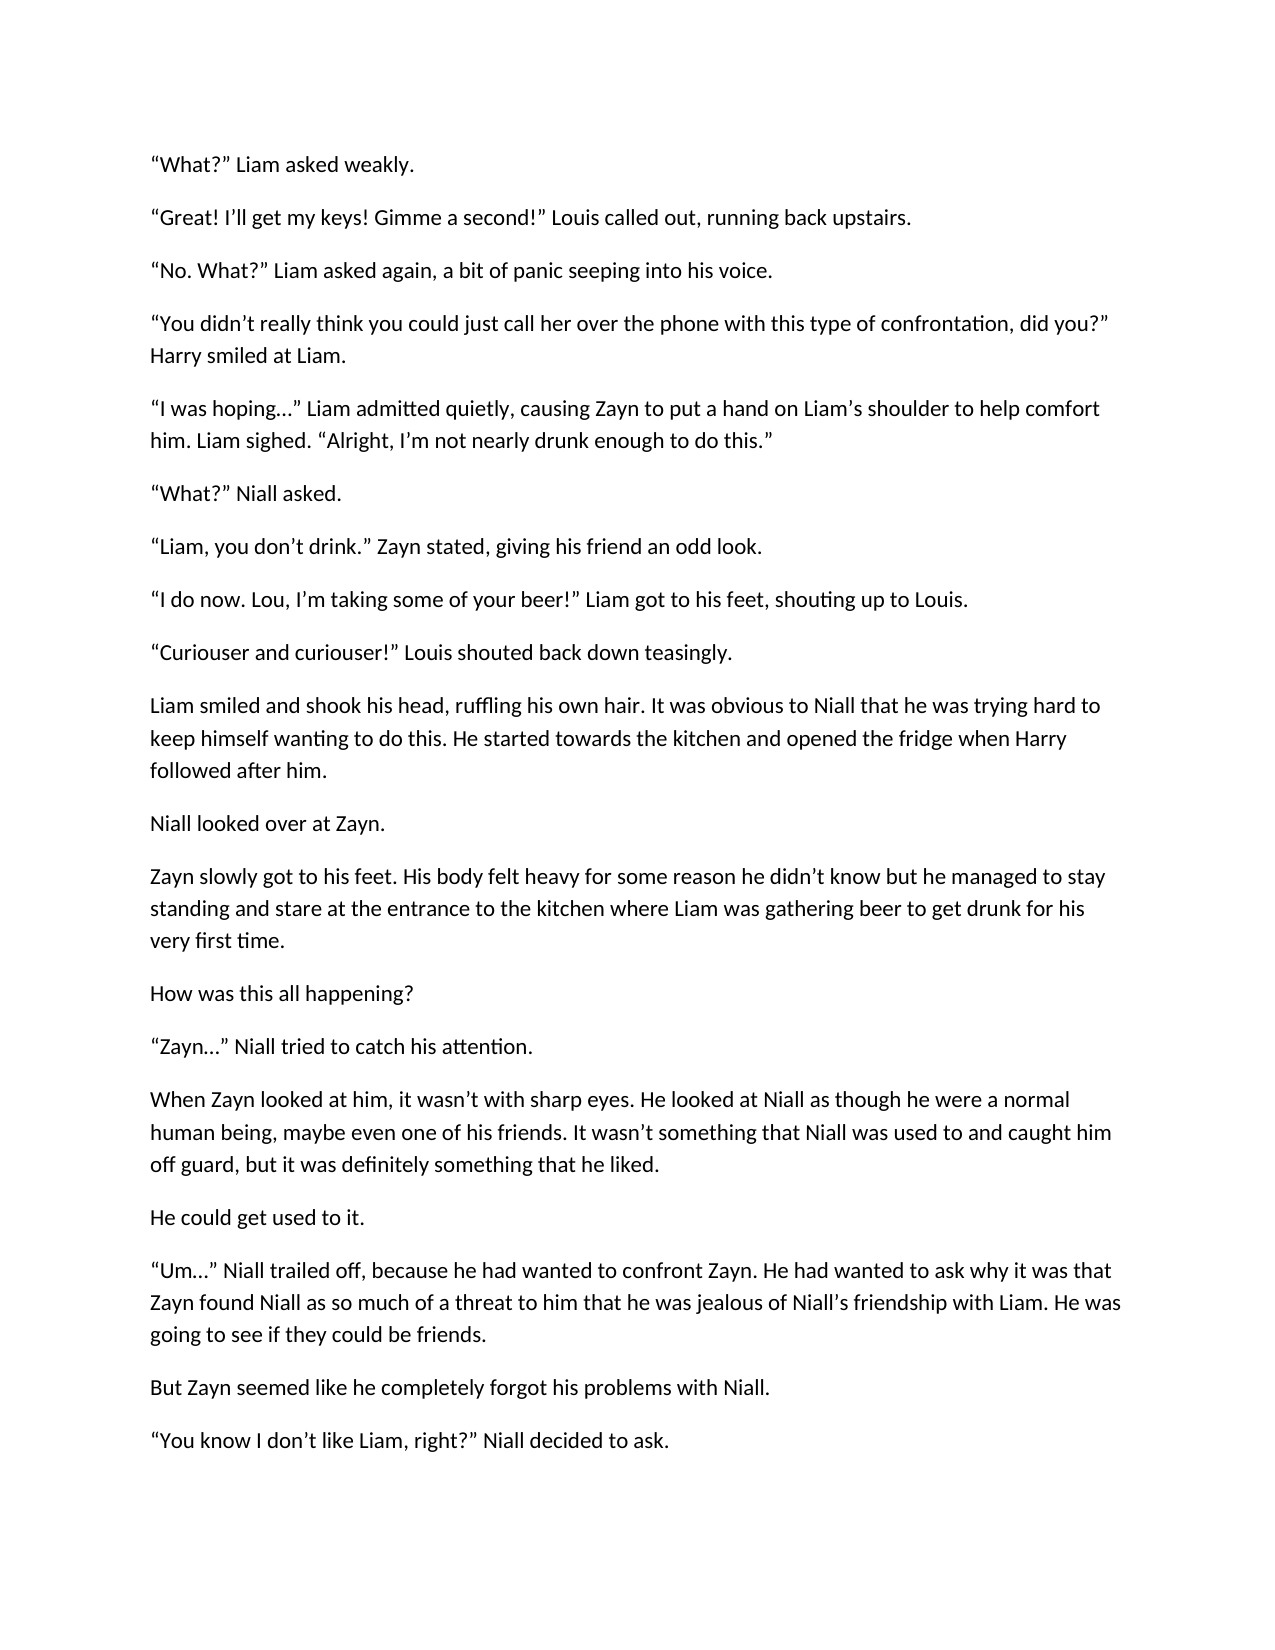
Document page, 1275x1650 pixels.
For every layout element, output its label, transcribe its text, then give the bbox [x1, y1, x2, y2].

text “Liam, you don’t drink.” Zayn stated, giving his friend an odd look. [150, 532, 1125, 561]
text “What?” Liam asked weakly. [150, 150, 1125, 178]
text Liam smiled and shook his head, ruffling his own hair. It was obvious to Niall that he was trying hard to keep himself wanting to do this. He started towards the kitchen and opened the fridge when Harry followed after him. [150, 692, 1125, 784]
text “What?” Niall asked. [150, 479, 1125, 507]
text He could get used to it. [150, 1203, 1125, 1231]
text “I do now. Lou, I’m taking some of your beer!” Liam got to his feet, shouting up to Louis. [150, 586, 1125, 613]
text How was this all happening? [150, 979, 1125, 1007]
text “You know I don’t like Liam, right?” Niall decided to ask. [150, 1426, 1125, 1454]
text “You didn’t really think you could just call her over the phone with this type of confrontation, did you?” Harry smiled at Liam. [150, 309, 1125, 369]
text “Zayn…” Niall tried to catch his attention. [150, 1032, 1125, 1060]
text Zayn slowly got to his feet. His body felt heavy for some reason he didn’t know but he managed to stay standing and stare at the entrance to the kitchen where Liam was gathering beer to get drunk for his very first time. [150, 862, 1125, 954]
text When Zayn looked at him, it wasn’t with sharp eyes. He looked at Niall as though he were a normal human being, maybe even one of his friends. It wasn’t something that Niall was used to and caught him off guard, but it was definitely something that he liked. [150, 1085, 1125, 1178]
text “I was hoping…” Liam admitted quietly, causing Zayn to put a hand on Liam’s shoulder to help comfort him. Liam sighed. “Alright, I’m not nearly drunk enough to do this.” [150, 394, 1125, 454]
text “Curiouser and curiouser!” Louis shouted back down teasingly. [150, 638, 1125, 667]
text “Great! I’ll get my keys! Gimme a second!” Louis called out, running back upstairs. [150, 203, 1125, 231]
text But Zayn seemed like he completely forgot his problems with Niall. [150, 1373, 1125, 1401]
text Niall looked over at Zayn. [150, 809, 1125, 837]
text “Um…” Niall trailed off, because he had wanted to confront Zayn. He had wanted to ask why it was that Zayn found Niall as so much of a threat to him that he was jealous of Niall’s friendship with Liam. He was going to see if they could be friends. [150, 1256, 1125, 1348]
text “No. What?” Liam asked again, a bit of panic seeping into his voice. [150, 256, 1125, 284]
